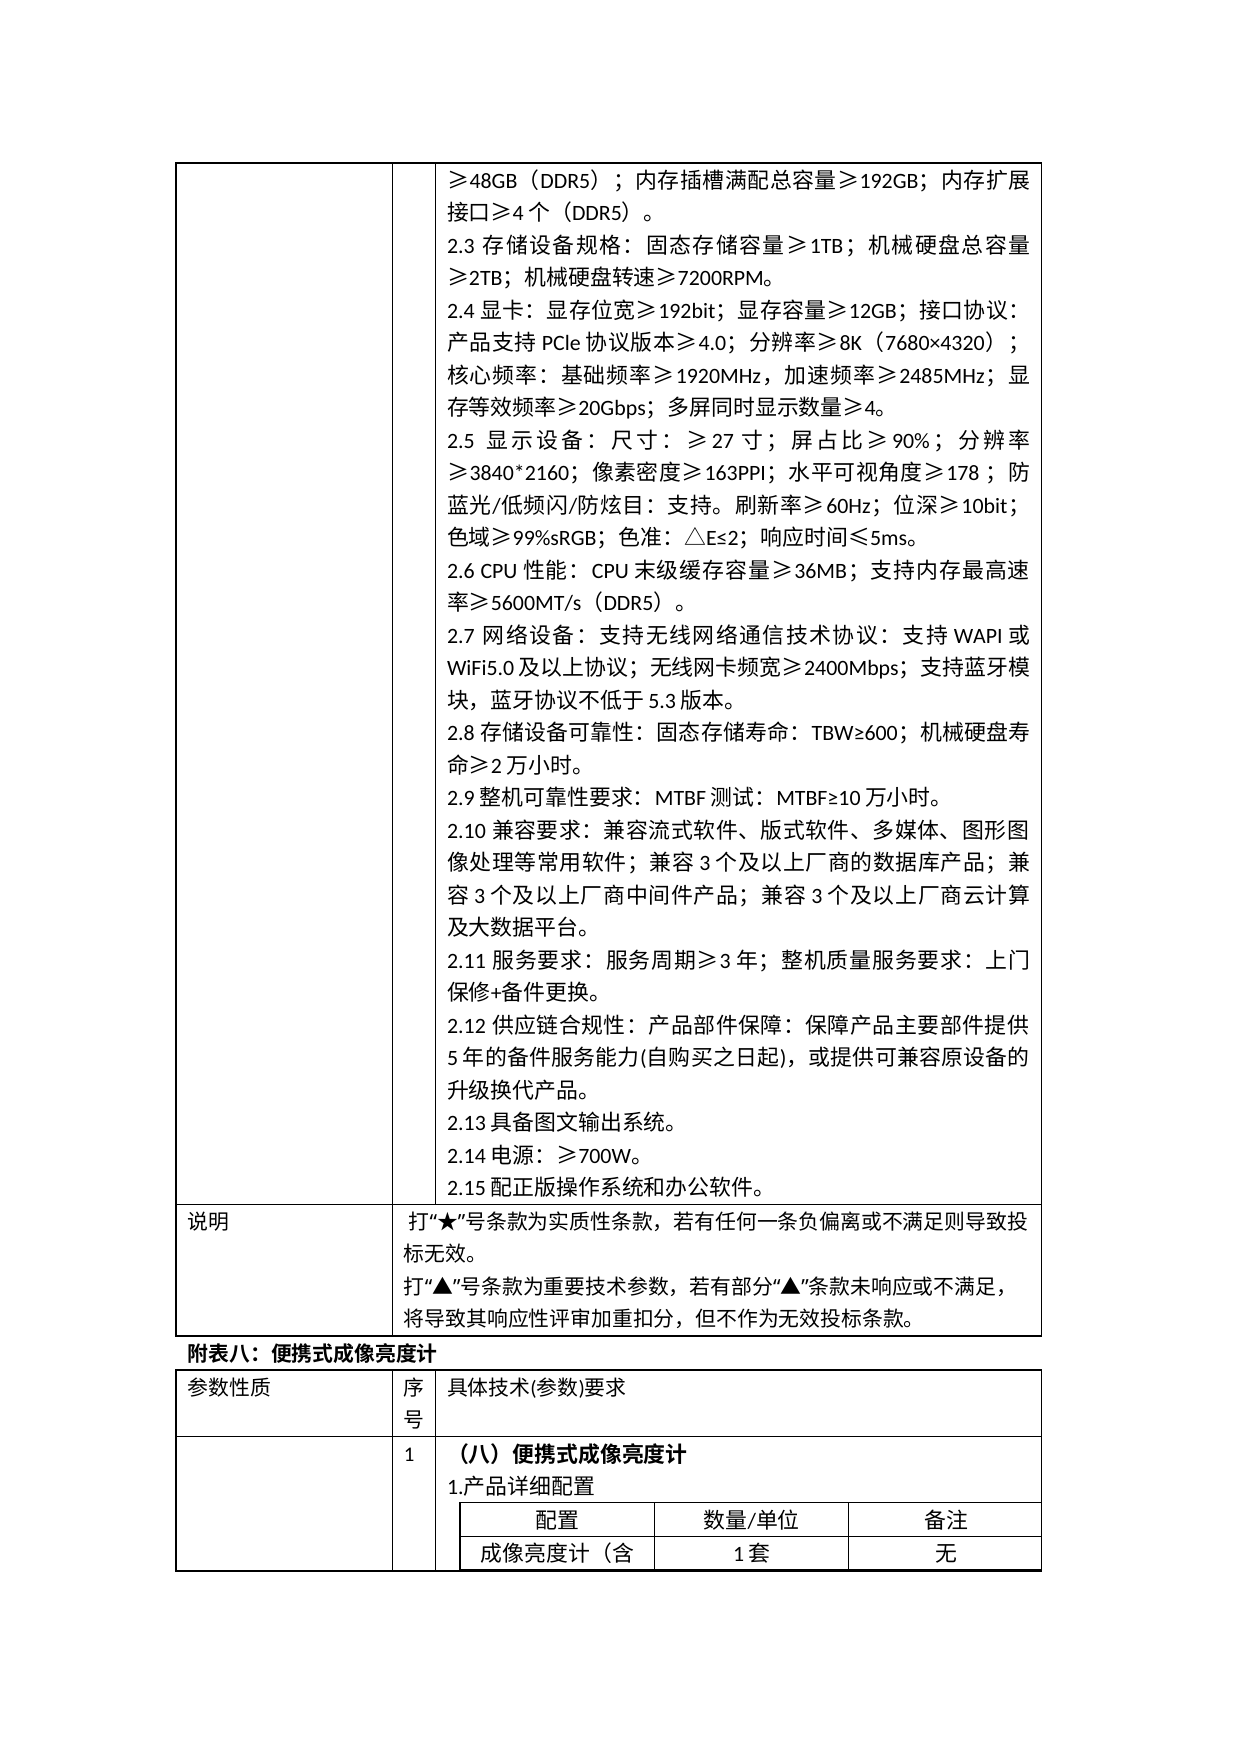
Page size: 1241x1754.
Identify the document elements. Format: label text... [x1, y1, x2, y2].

table_cell 打“★”号条款为实质性条款，若有任何一条负偏离或不满足则导致投标无效。 打“▲”号条款为重要技术参数，若有部分“▲”条款未响应或不满足，将导致其响应性评审加重扣分，但不作为无效投标条款。 [393, 1205, 1041, 1335]
table_header 参数性质 [177, 1371, 392, 1436]
table_header 序号 [393, 1371, 435, 1436]
text 附表八：便携式成像亮度计 [187, 1337, 1053, 1369]
table_header 具体技术(参数)要求 [436, 1371, 1041, 1436]
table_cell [436, 1437, 1041, 1570]
table_cell 1 [393, 164, 435, 1203]
table_cell 说明 [177, 1205, 392, 1335]
table_cell [177, 1437, 392, 1570]
table_cell [177, 164, 392, 1203]
table_cell 1 [393, 1437, 435, 1570]
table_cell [436, 164, 1041, 1203]
